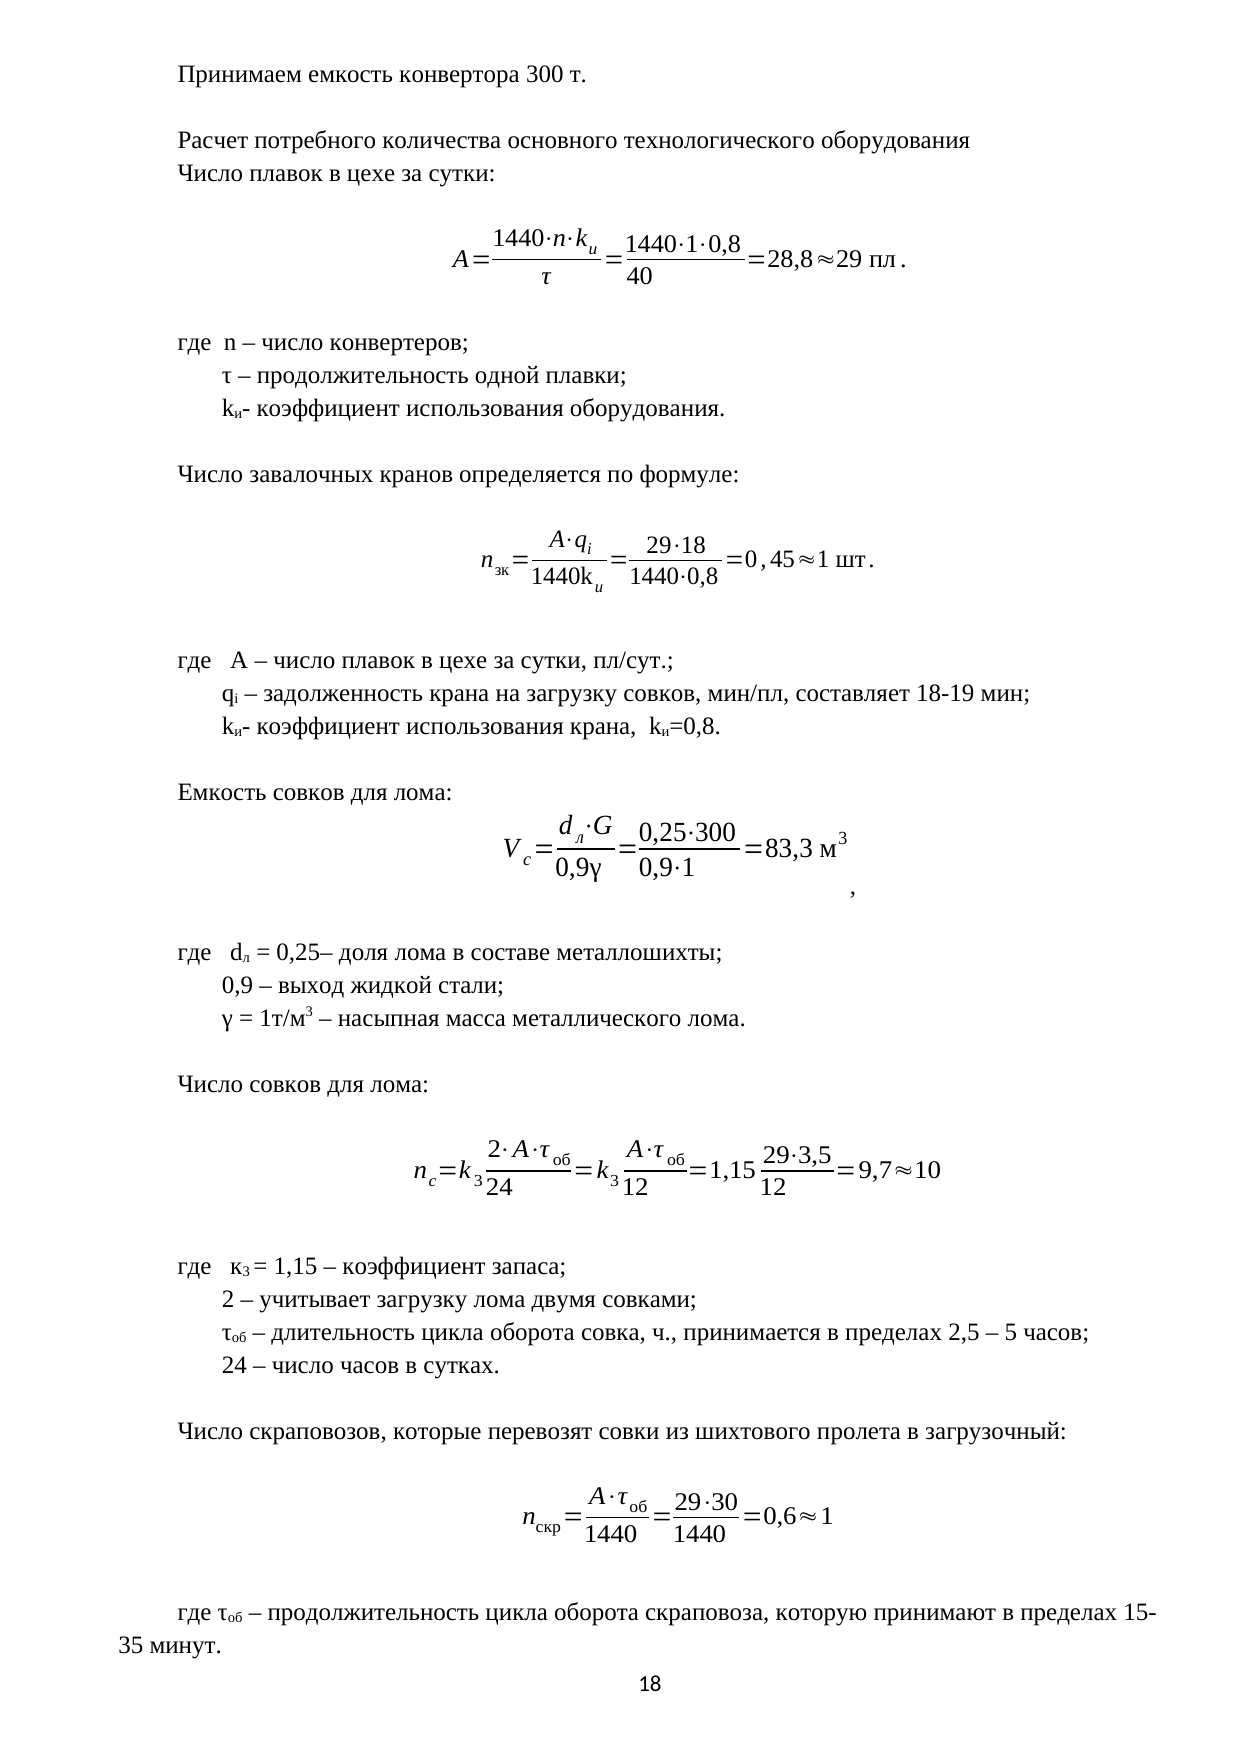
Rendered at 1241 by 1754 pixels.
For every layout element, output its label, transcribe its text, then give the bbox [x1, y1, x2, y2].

text где А – число плавок в цехе за сутки, пл/сут.; [118, 645, 1181, 674]
text где τоб – продолжительность цикла оборота скраповоза, которую принимают в пределах 15-35 минут. [118, 1597, 1181, 1659]
text τ – продолжительность одной плавки; [162, 360, 1181, 389]
text 0,9 – выход жидкой стали; [162, 970, 1181, 999]
text τоб – длительность цикла оборота совка, ч., принимается в пределах 2,5 – 5 часов; [162, 1317, 1181, 1346]
text Емкость совков для лома: [118, 777, 1181, 806]
text kи- коэффициент использования оборудования. [162, 393, 1181, 422]
text где n – число конвертеров; [118, 327, 1181, 356]
text 24 – число часов в сутках. [162, 1350, 1181, 1378]
text где к3 = 1,15 – коэффициент запаса; [118, 1251, 1181, 1279]
text Число скраповозов, которые перевозят совки из шихтового пролета в загрузочный: [118, 1416, 1181, 1444]
text Число совков для лома: [118, 1069, 1181, 1098]
text Число плавок в цехе за сутки: [118, 158, 1181, 187]
text 2 – учитывает загрузку лома двумя совками; [162, 1284, 1181, 1312]
text γ = 1т/м3 – насыпная масса металлического лома. [162, 1003, 1181, 1032]
text где dл = 0,25– доля лома в составе металлошихты; [118, 937, 1181, 966]
text , [118, 810, 1181, 900]
text Принимаем емкость конвертора 300 т. [118, 59, 1181, 88]
text qi – задолженность крана на загрузку совков, мин/пл, составляет 18-19 мин; [162, 678, 1181, 707]
text kи- коэффициент использования крана, kи=0,8. [162, 711, 1181, 740]
text Расчет потребного количества основного технологического оборудования [118, 125, 1181, 154]
text Число завалочных кранов определяется по формуле: [118, 459, 1181, 488]
